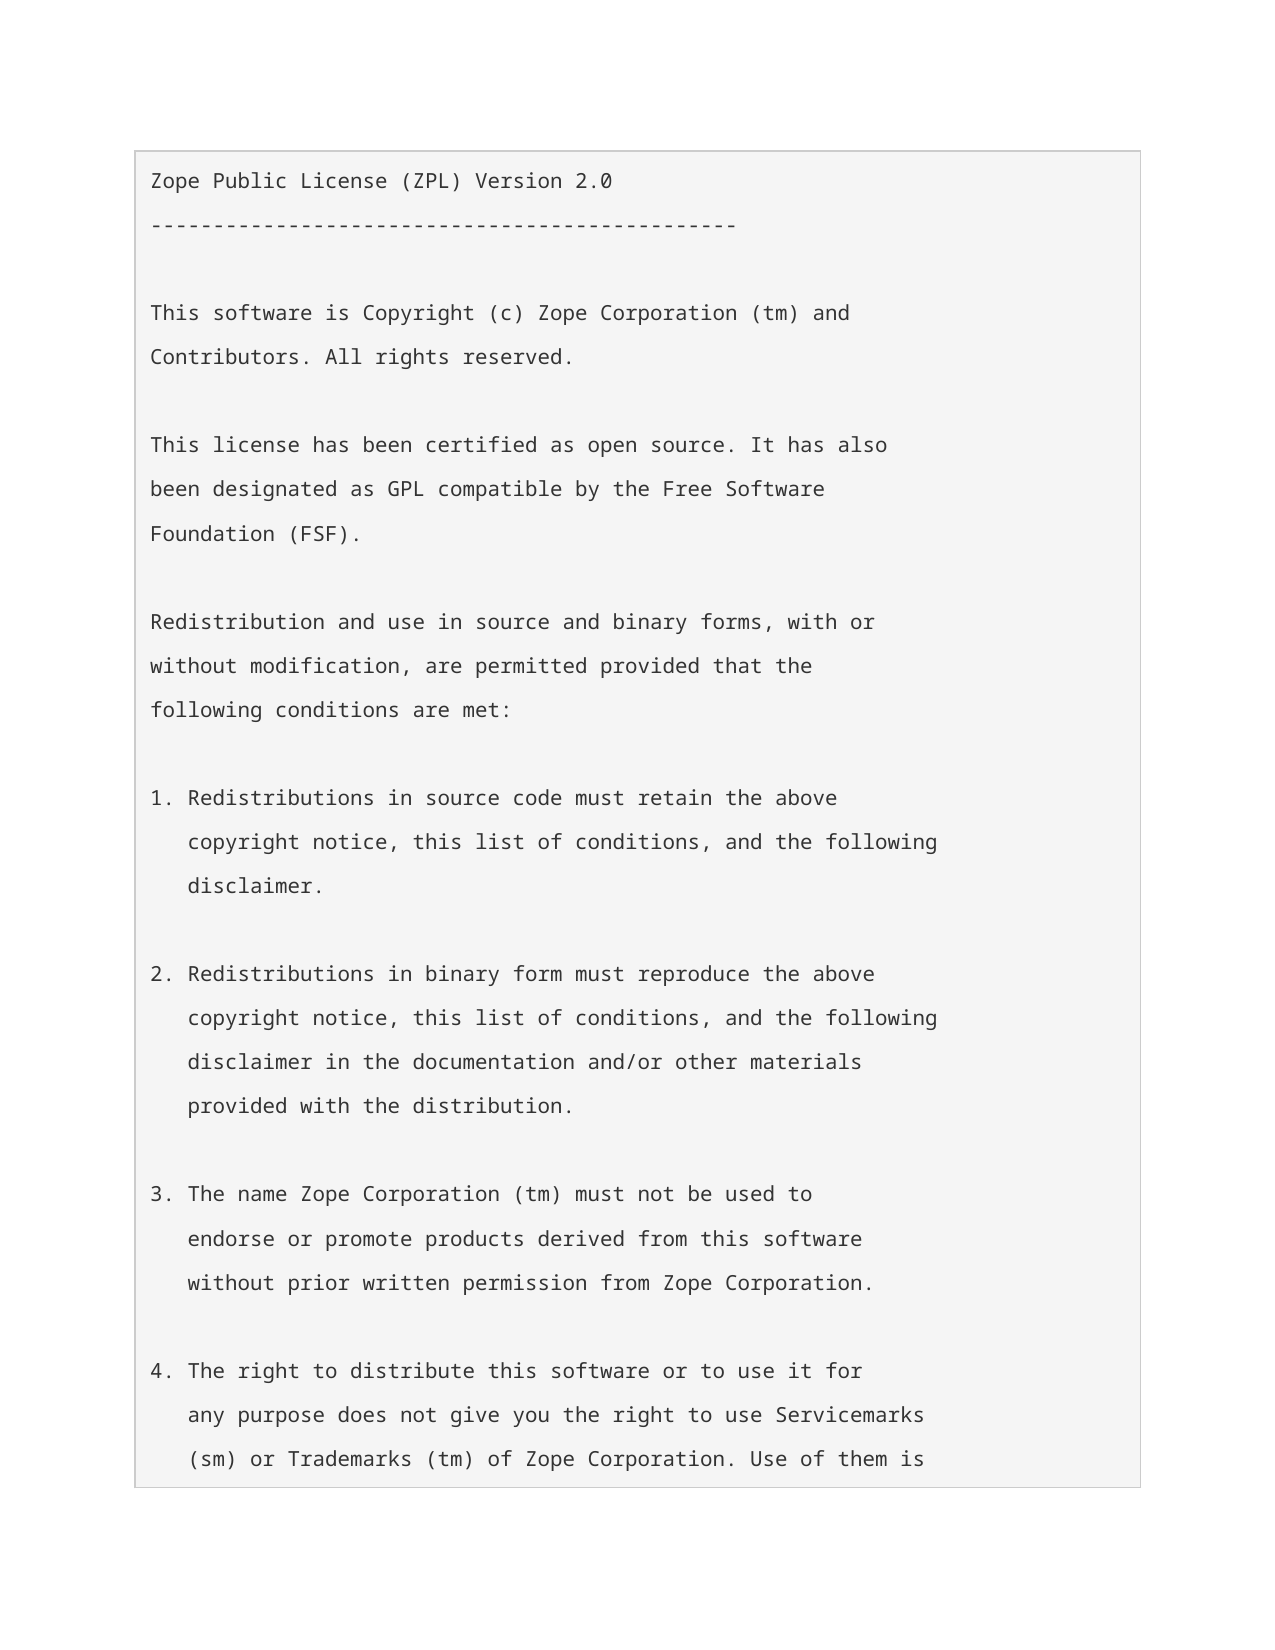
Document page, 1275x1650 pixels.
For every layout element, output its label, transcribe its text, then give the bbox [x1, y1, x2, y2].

text been designated as GPL compatible by the Free Software [136, 458, 1140, 502]
text (sm) or Trademarks (tm) of Zope Corporation. Use of them is [136, 1428, 1140, 1487]
text Contributors. All rights reserved. [136, 326, 1140, 370]
text disclaimer. [136, 855, 1140, 899]
text 3. The name Zope Corporation (tm) must not be used to [136, 1163, 1140, 1207]
text Foundation (FSF). [136, 502, 1140, 547]
text without prior written permission from Zope Corporation. [136, 1252, 1140, 1296]
text without modification, are permitted provided that the [136, 635, 1140, 679]
text any purpose does not give you the right to use Servicemarks [136, 1384, 1140, 1428]
text Redistribution and use in source and binary forms, with or [136, 591, 1140, 635]
text copyright notice, this list of conditions, and the following [136, 987, 1140, 1031]
text Zope Public License (ZPL) Version 2.0 [136, 152, 1140, 194]
text 2. Redistributions in binary form must reproduce the above [136, 943, 1140, 987]
text ----------------------------------------------- [136, 194, 1140, 238]
text disclaimer in the documentation and/or other materials [136, 1031, 1140, 1075]
text 1. Redistributions in source code must retain the above [136, 767, 1140, 811]
text endorse or promote products derived from this software [136, 1207, 1140, 1252]
text following conditions are met: [136, 679, 1140, 723]
text copyright notice, this list of conditions, and the following [136, 811, 1140, 855]
text This software is Copyright (c) Zope Corporation (tm) and [136, 282, 1140, 326]
text provided with the distribution. [136, 1075, 1140, 1119]
text 4. The right to distribute this software or to use it for [136, 1340, 1140, 1384]
text This license has been certified as open source. It has also [136, 414, 1140, 458]
